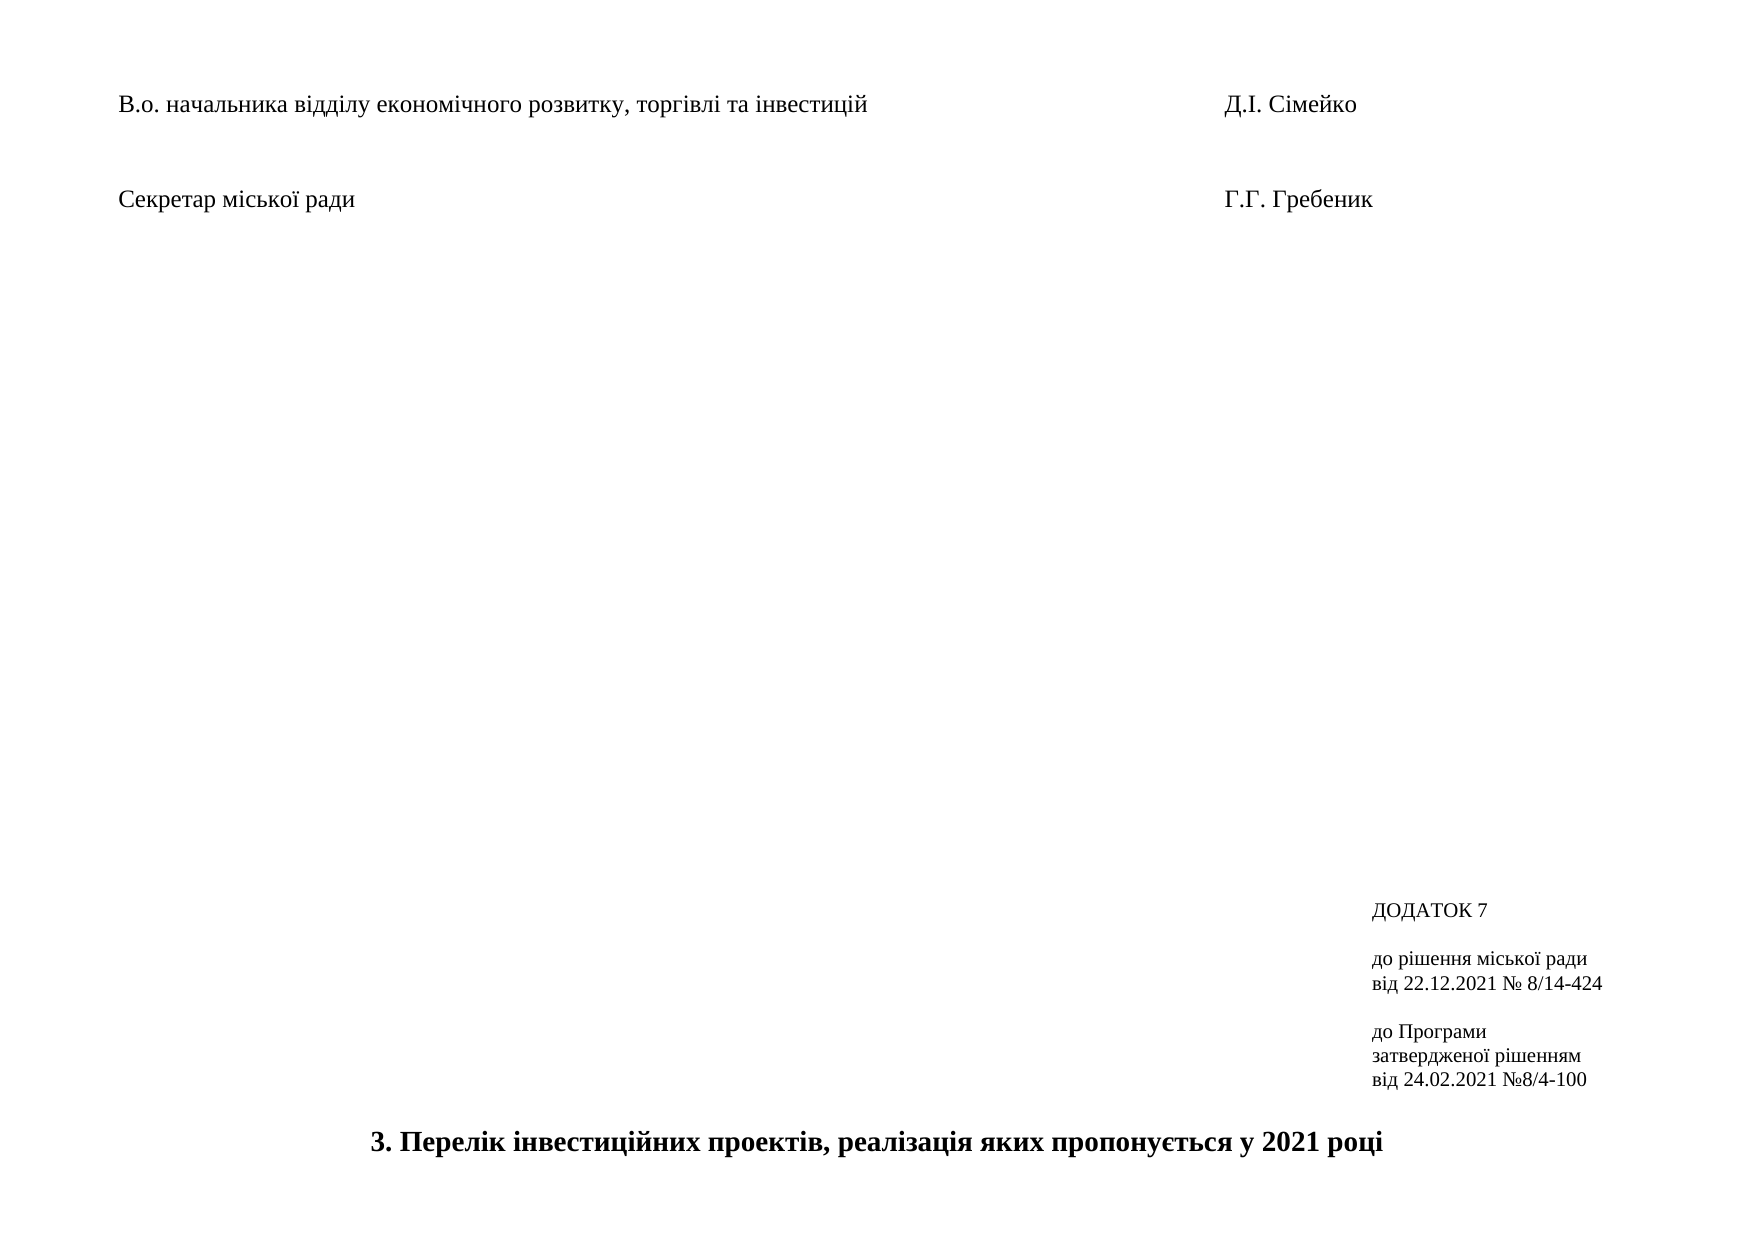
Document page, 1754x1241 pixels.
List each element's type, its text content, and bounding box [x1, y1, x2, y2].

text Секретар міської ради Г.Г. Гребеник [118, 184, 1636, 213]
text до Програми затвердженої рішенням [1372, 1018, 1636, 1067]
text від 22.12.2021 № 8/14-424 [1298, 970, 1636, 994]
text В.о. начальника відділу економічного розвитку, торгівлі та інвестицій Д.І. Сімейко [118, 89, 1636, 117]
text від 24.02.2021 №8/4-100 [1372, 1067, 1636, 1091]
text до рішення міської ради [1298, 946, 1636, 970]
text 3. Перелік інвестиційних проектів, реалізація яких пропонується у 2021 році [118, 1124, 1636, 1158]
text ДОДАТОК 7 [1298, 898, 1636, 922]
